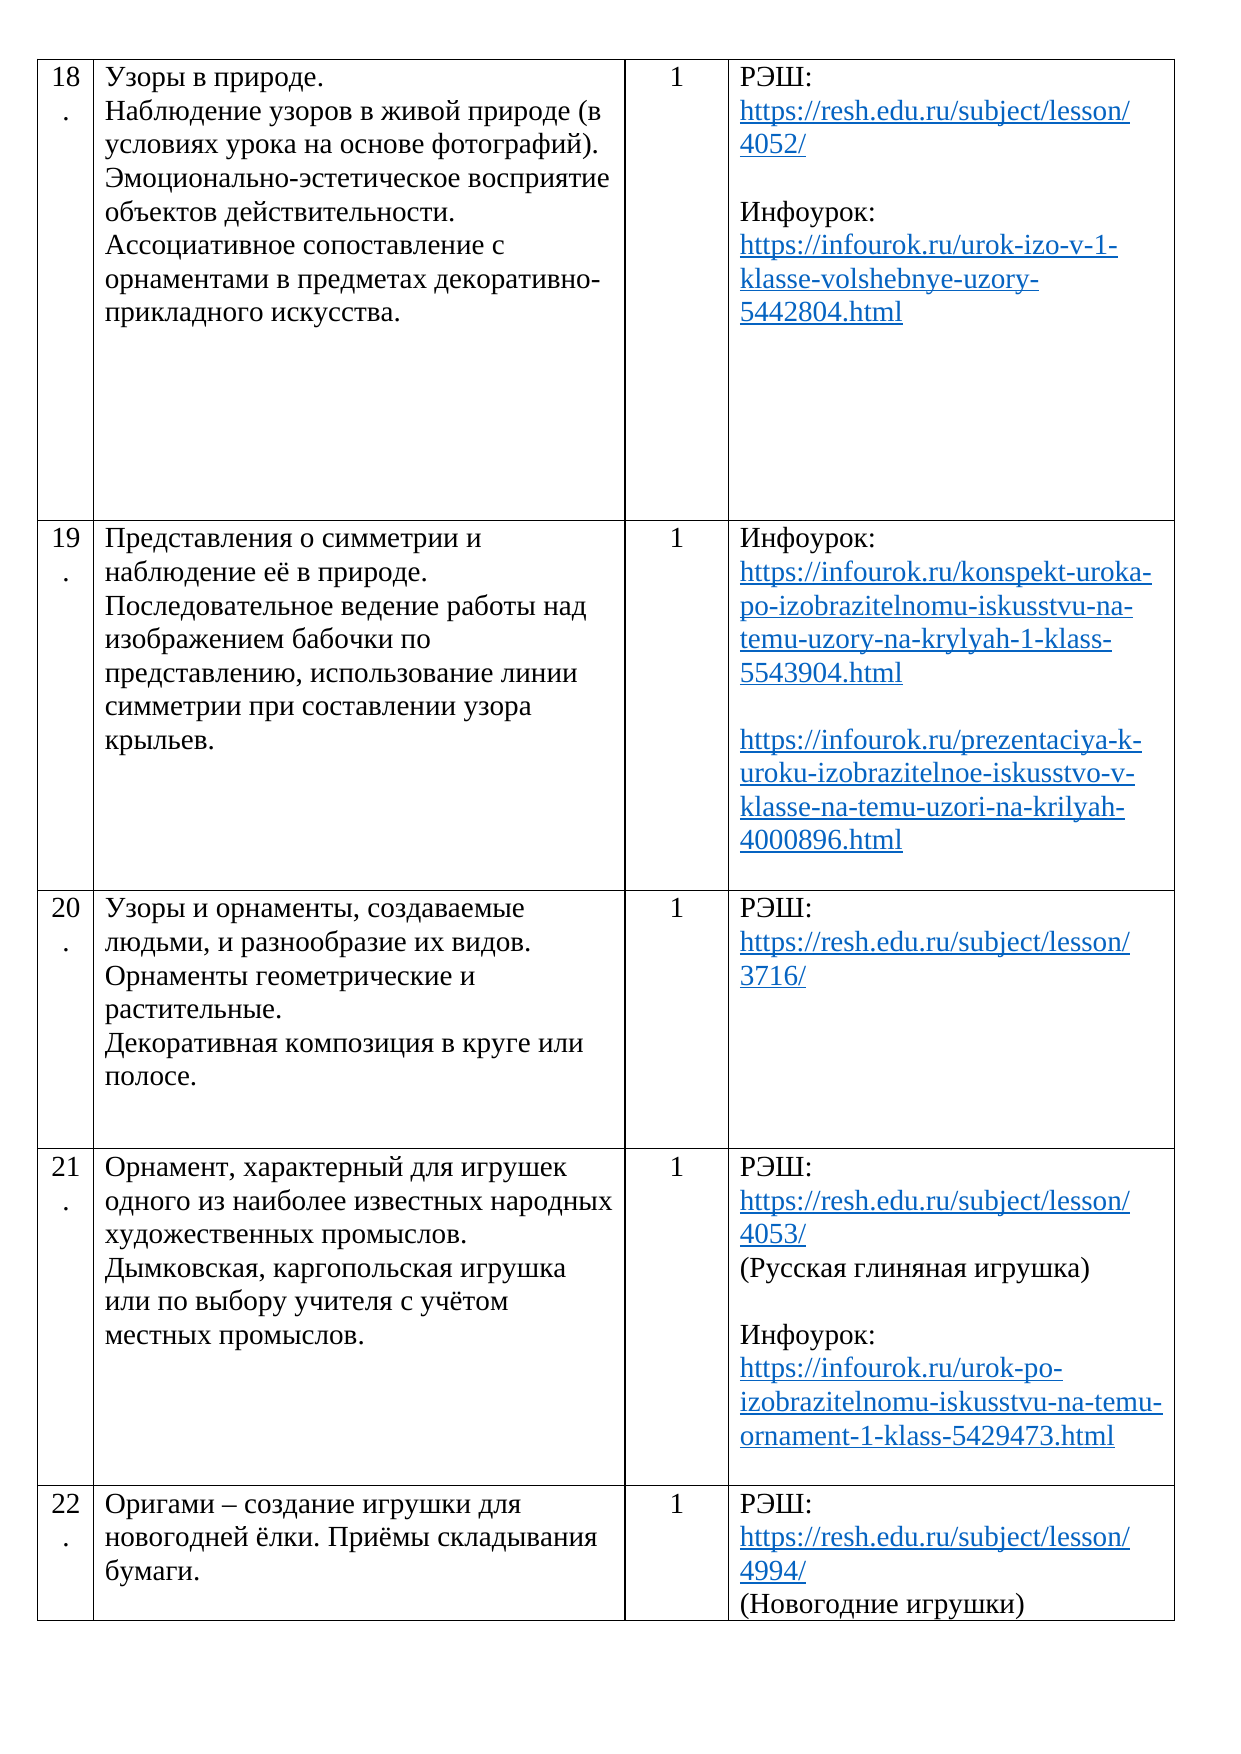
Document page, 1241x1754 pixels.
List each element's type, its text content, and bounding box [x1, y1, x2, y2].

table_cell 19. [38, 521, 93, 889]
table_cell 1 [626, 891, 728, 1148]
table_cell Узоры в природе. Наблюдение узоров в живой природе (в условиях урока на основе фотографий). Эмоционально-эстетическое восприятие объектов действительности. Ассоциативное сопоставление с орнаментами в предметах декоративно-прикладного искусства. [94, 60, 624, 519]
table_cell Орнамент, характерный для игрушек одного из наиболее известных народных художественных промыслов. Дымковская, каргопольская игрушка или по выбору учителя с учётом местных промыслов. [94, 1149, 624, 1485]
table_cell 1 [626, 1486, 728, 1620]
table_cell РЭШ: https://resh.edu.ru/subject/lesson/3716/ [729, 891, 1174, 1148]
table_cell РЭШ: https://resh.edu.ru/subject/lesson/4994/ (Новогодние игрушки) [729, 1486, 1174, 1620]
table_cell Оригами – создание игрушки для новогодней ёлки. Приёмы складывания бумаги. [94, 1486, 624, 1620]
table_cell РЭШ: https://resh.edu.ru/subject/lesson/4052/ Инфоурок: https://infourok.ru/urok-izo-v-1-klasse-volshebnye-uzory-5442804.html [729, 60, 1174, 519]
table_cell 21. [38, 1149, 93, 1485]
table_cell 18. [38, 60, 93, 519]
table_cell 20. [38, 891, 93, 1148]
table_cell Представления о симметрии и наблюдение её в природе. Последовательное ведение работы над изображением бабочки по представлению, использование линии симметрии при составлении узора крыльев. [94, 521, 624, 889]
table_cell 1 [626, 1149, 728, 1485]
table_cell 1 [626, 521, 728, 889]
table_cell 22. [38, 1486, 93, 1620]
table_cell 1 [626, 60, 728, 519]
table_cell Инфоурок: https://infourok.ru/konspekt-uroka-po-izobrazitelnomu-iskusstvu-na-temu-uzory-na-krylyah-1-klass-5543904.html https://infourok.ru/prezentaciya-k-uroku-izobrazitelnoe-iskusstvo-v-klasse-na-temu-uzori-na-krilyah-4000896.html [729, 521, 1174, 889]
table_cell РЭШ: https://resh.edu.ru/subject/lesson/4053/ (Русская глиняная игрушка) Инфоурок: https://infourok.ru/urok-po-izobrazitelnomu-iskusstvu-na-temu-ornament-1-klass-5429473.html [729, 1149, 1174, 1485]
table_cell Узоры и орнаменты, создаваемые людьми, и разнообразие их видов. Орнаменты геометрические и растительные. Декоративная композиция в круге или полосе. [94, 891, 624, 1148]
